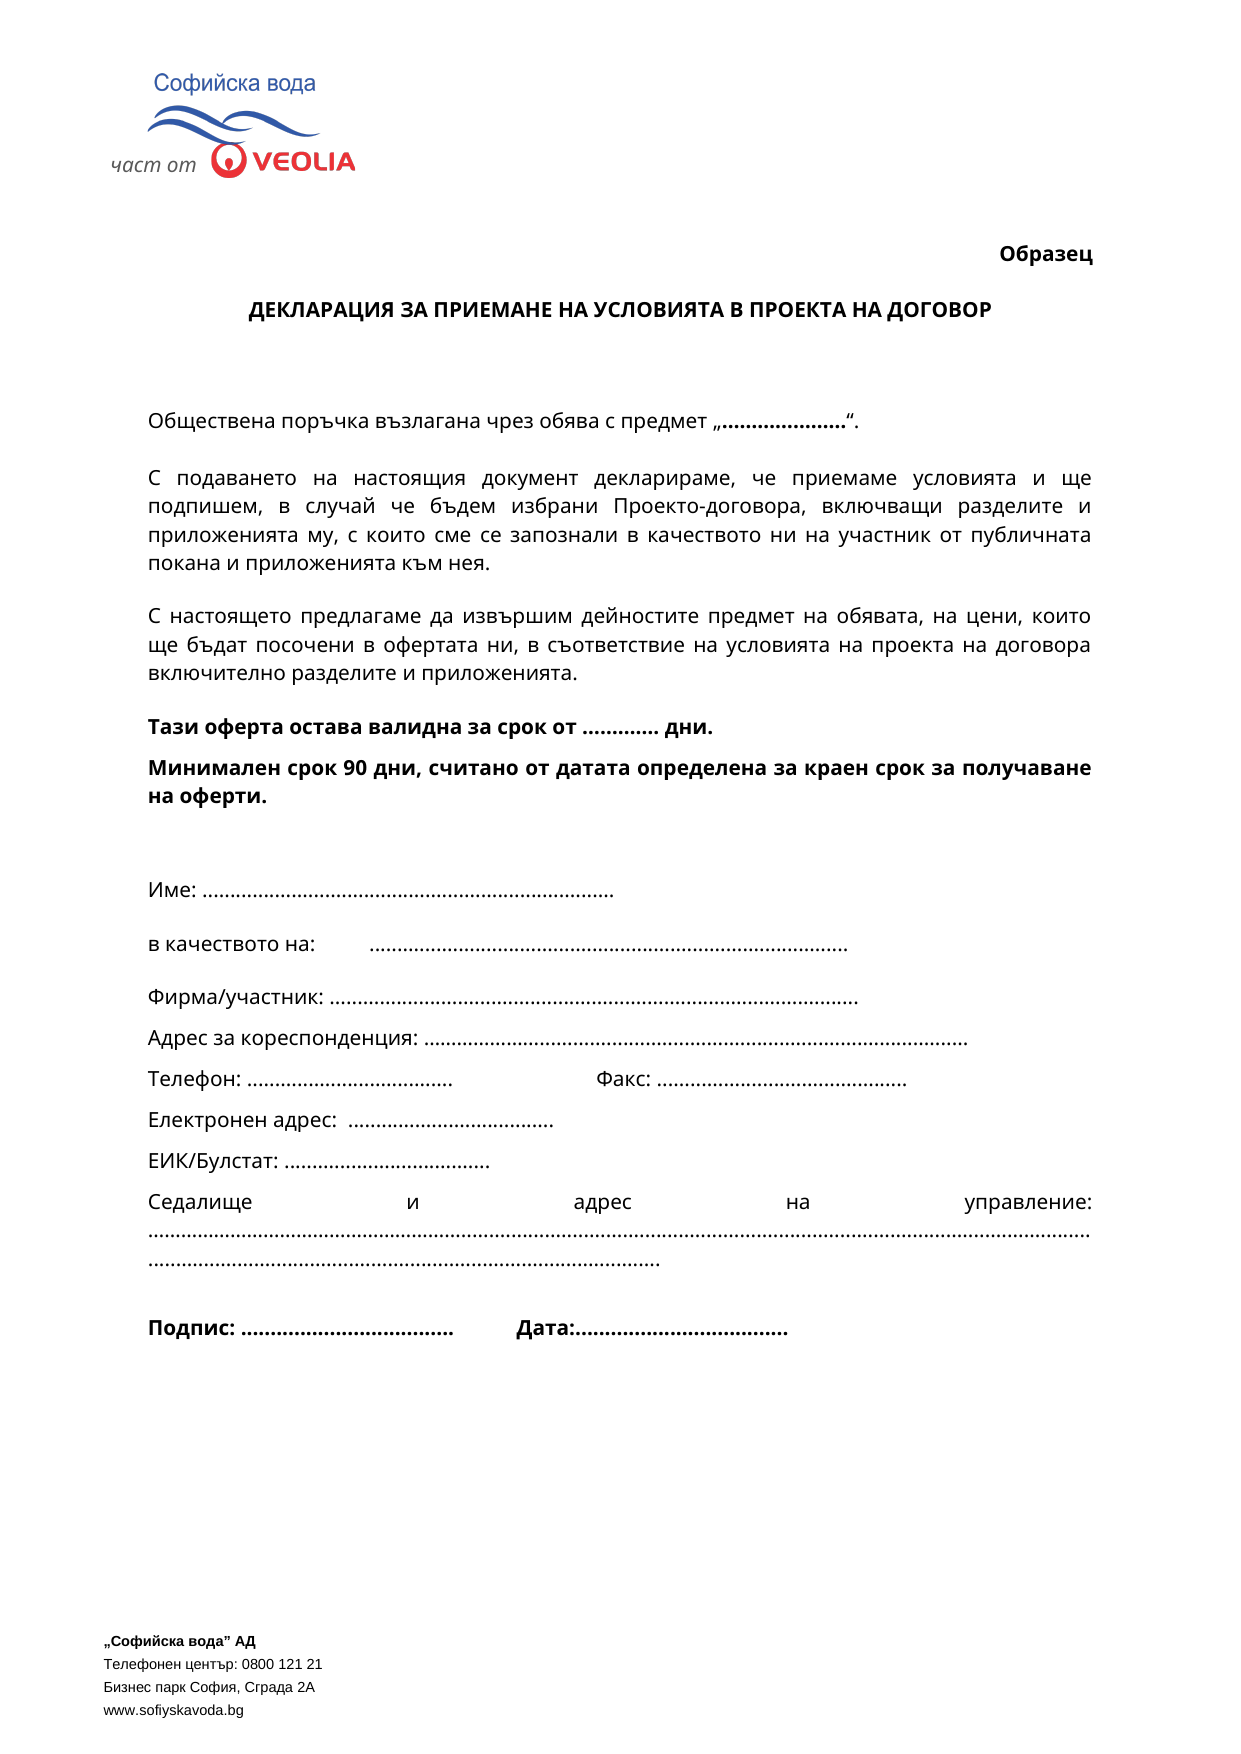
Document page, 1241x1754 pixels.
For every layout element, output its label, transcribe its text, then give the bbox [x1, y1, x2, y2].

text Адрес за кореспонденция: ………………................................................................................ [148, 1023, 1093, 1052]
text С настоящето предлагаме да извършим дейностите предмет на обявата, на цени, които ще бъдат посочени в офертата ни, в съответствие на условията на проекта на договора включително разделите и приложенията. [148, 602, 1093, 687]
text Фирма/участник: ............................................................................................... [148, 982, 1093, 1011]
text Телефон: ..................................... Факс: ............................................. [148, 1064, 1093, 1093]
text Минимален срок 90 дни, считано от датата определена за краен срок за получаване на оферти. [148, 753, 1093, 810]
text ЕИК/Булстат: ..................................... [148, 1146, 1093, 1175]
text Подпис: .................................... Дата:.................................... [148, 1313, 1093, 1342]
text С подаването на настоящия документ декларираме, че приемаме условията и ще подпишем, в случай че бъдем избрани Проекто-договора, включващи разделите и приложенията му, с които сме се запознали в качеството ни на участник от публичната покана и приложенията към нея. [148, 463, 1093, 577]
text Тази оферта остава валидна за срок от …………. дни. [148, 712, 1093, 740]
text Електронен адрес: ..................................... [148, 1105, 1093, 1134]
text ДЕКЛАРАЦИЯ ЗА ПРИЕМАНЕ НА УСЛОВИЯТА В ПРОЕКТА НА ДОГОВОР [148, 296, 1093, 324]
text Седалище и адрес на управление: …………………………………………………............................................................................................................................................................................................................. [148, 1187, 1093, 1272]
text Име: .......................................................................... [148, 876, 1093, 904]
text Обществена поръчка възлагана чрез обява с предмет „…………………“. [148, 406, 1093, 434]
picture [147, 73, 356, 178]
text в качеството на: ...................................................................................... [148, 929, 1093, 957]
text Образец [213, 239, 1093, 267]
